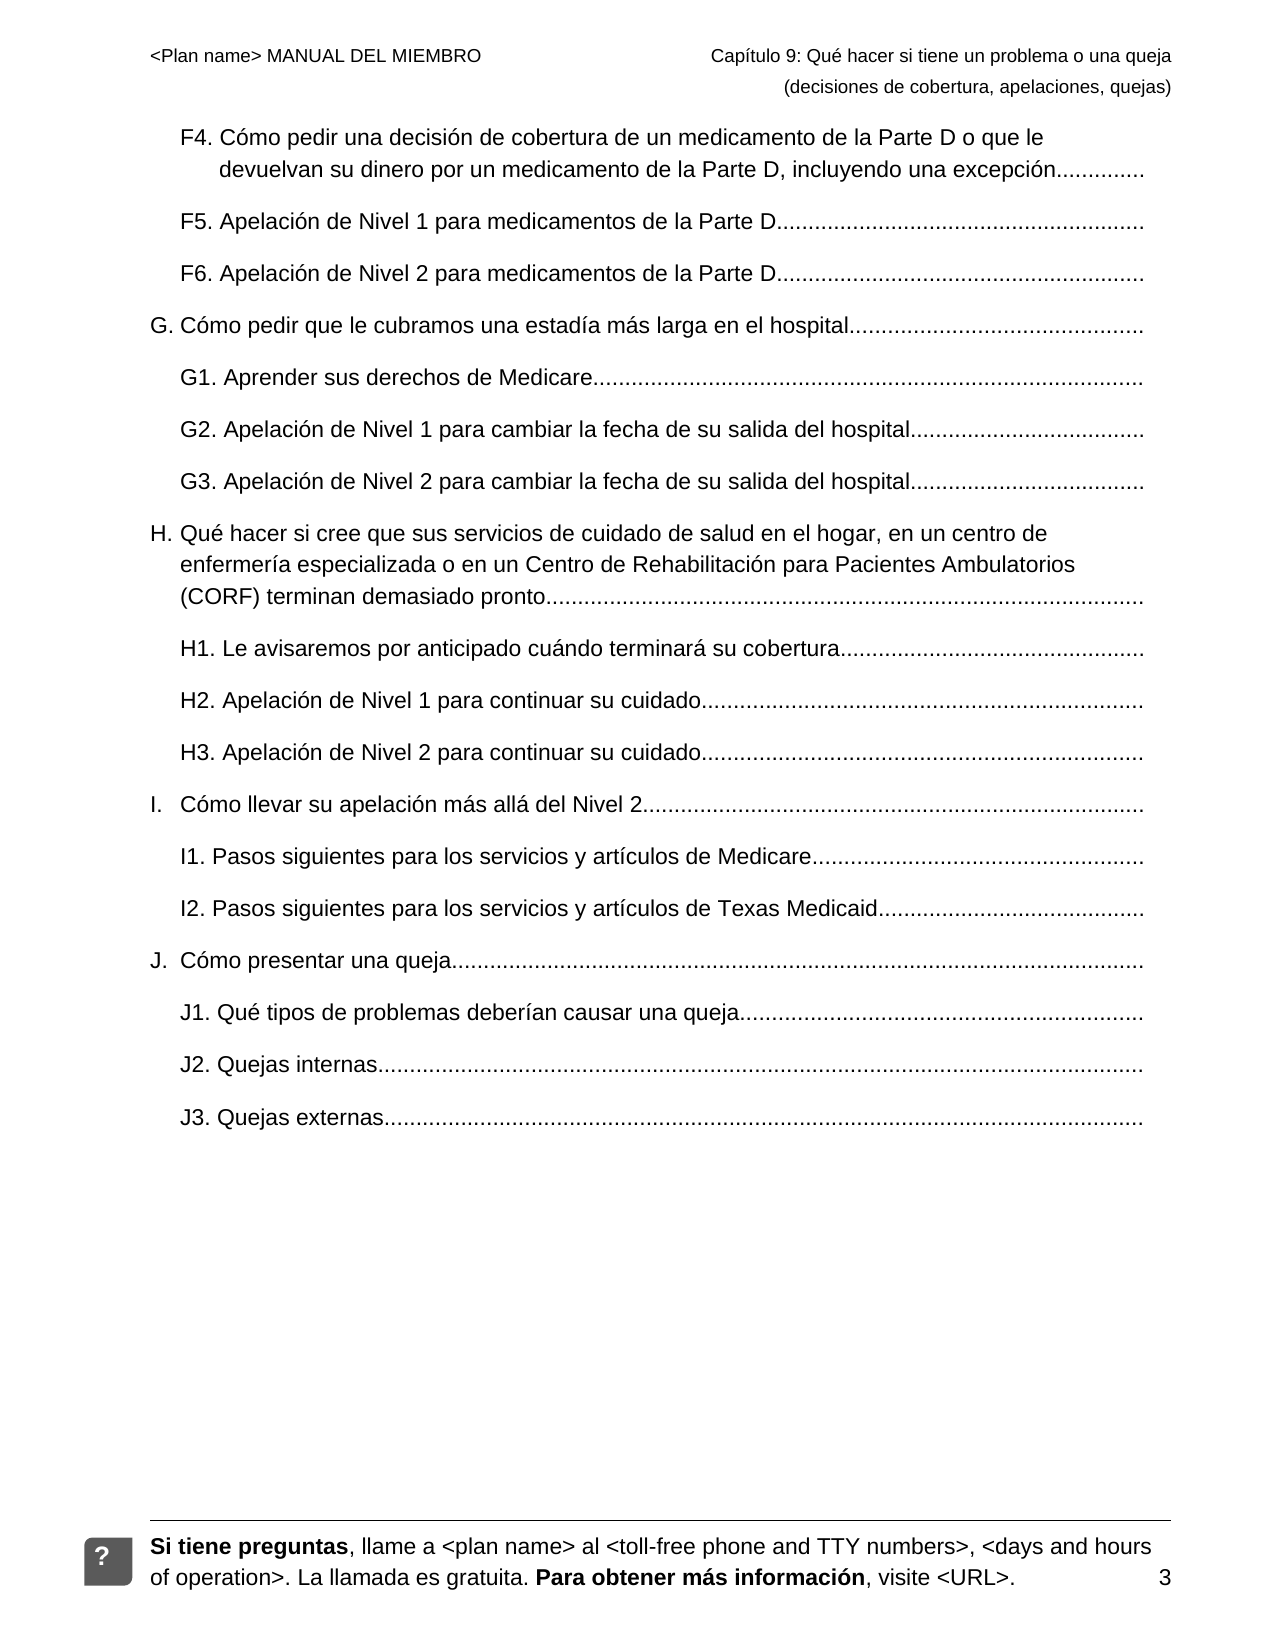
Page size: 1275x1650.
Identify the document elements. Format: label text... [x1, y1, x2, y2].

text H1. Le avisaremos por anticipado cuándo terminará su cobertura 38 [180, 631, 1096, 662]
text J1. Qué tipos de problemas deberían causar una queja 42 [180, 996, 1096, 1027]
text G. Cómo pedir que le cubramos una estadía más larga en el hospital 32 [150, 308, 1096, 339]
text F5. Apelación de Nivel 1 para medicamentos de la Parte D 29 [180, 204, 1096, 235]
text H3. Apelación de Nivel 2 para continuar su cuidado 40 [180, 735, 1096, 767]
text I1. Pasos siguientes para los servicios y artículos de Medicare 41 [180, 839, 1096, 871]
text F6. Apelación de Nivel 2 para medicamentos de la Parte D 31 [180, 256, 1096, 287]
text H2. Apelación de Nivel 1 para continuar su cuidado 38 [180, 683, 1096, 714]
text G3. Apelación de Nivel 2 para cambiar la fecha de su salida del hospital 36 [180, 464, 1096, 496]
text G1. Aprender sus derechos de Medicare 33 [180, 360, 1096, 392]
text J2. Quejas internas 43 [180, 1048, 1096, 1079]
text J. Cómo presentar una queja 42 [150, 944, 1096, 975]
text H. Qué hacer si cree que sus servicios de cuidado de salud en el hogar, en un centro de enfermería especializada o en un Centro de Rehabilitación para Pacientes Ambulatorios (CORF) terminan demasiado pronto 37 [150, 517, 1096, 610]
text I. Cómo llevar su apelación más allá del Nivel 2 41 [150, 787, 1096, 819]
text F4. Cómo pedir una decisión de cobertura de un medicamento de la Parte D o que le devuelvan su dinero por un medicamento de la Parte D, incluyendo una excepción 26 [180, 121, 1096, 183]
text G2. Apelación de Nivel 1 para cambiar la fecha de su salida del hospital 34 [180, 412, 1096, 444]
text I2. Pasos siguientes para los servicios y artículos de Texas Medicaid 41 [180, 892, 1096, 923]
text J3. Quejas externas 44 [180, 1100, 1096, 1131]
